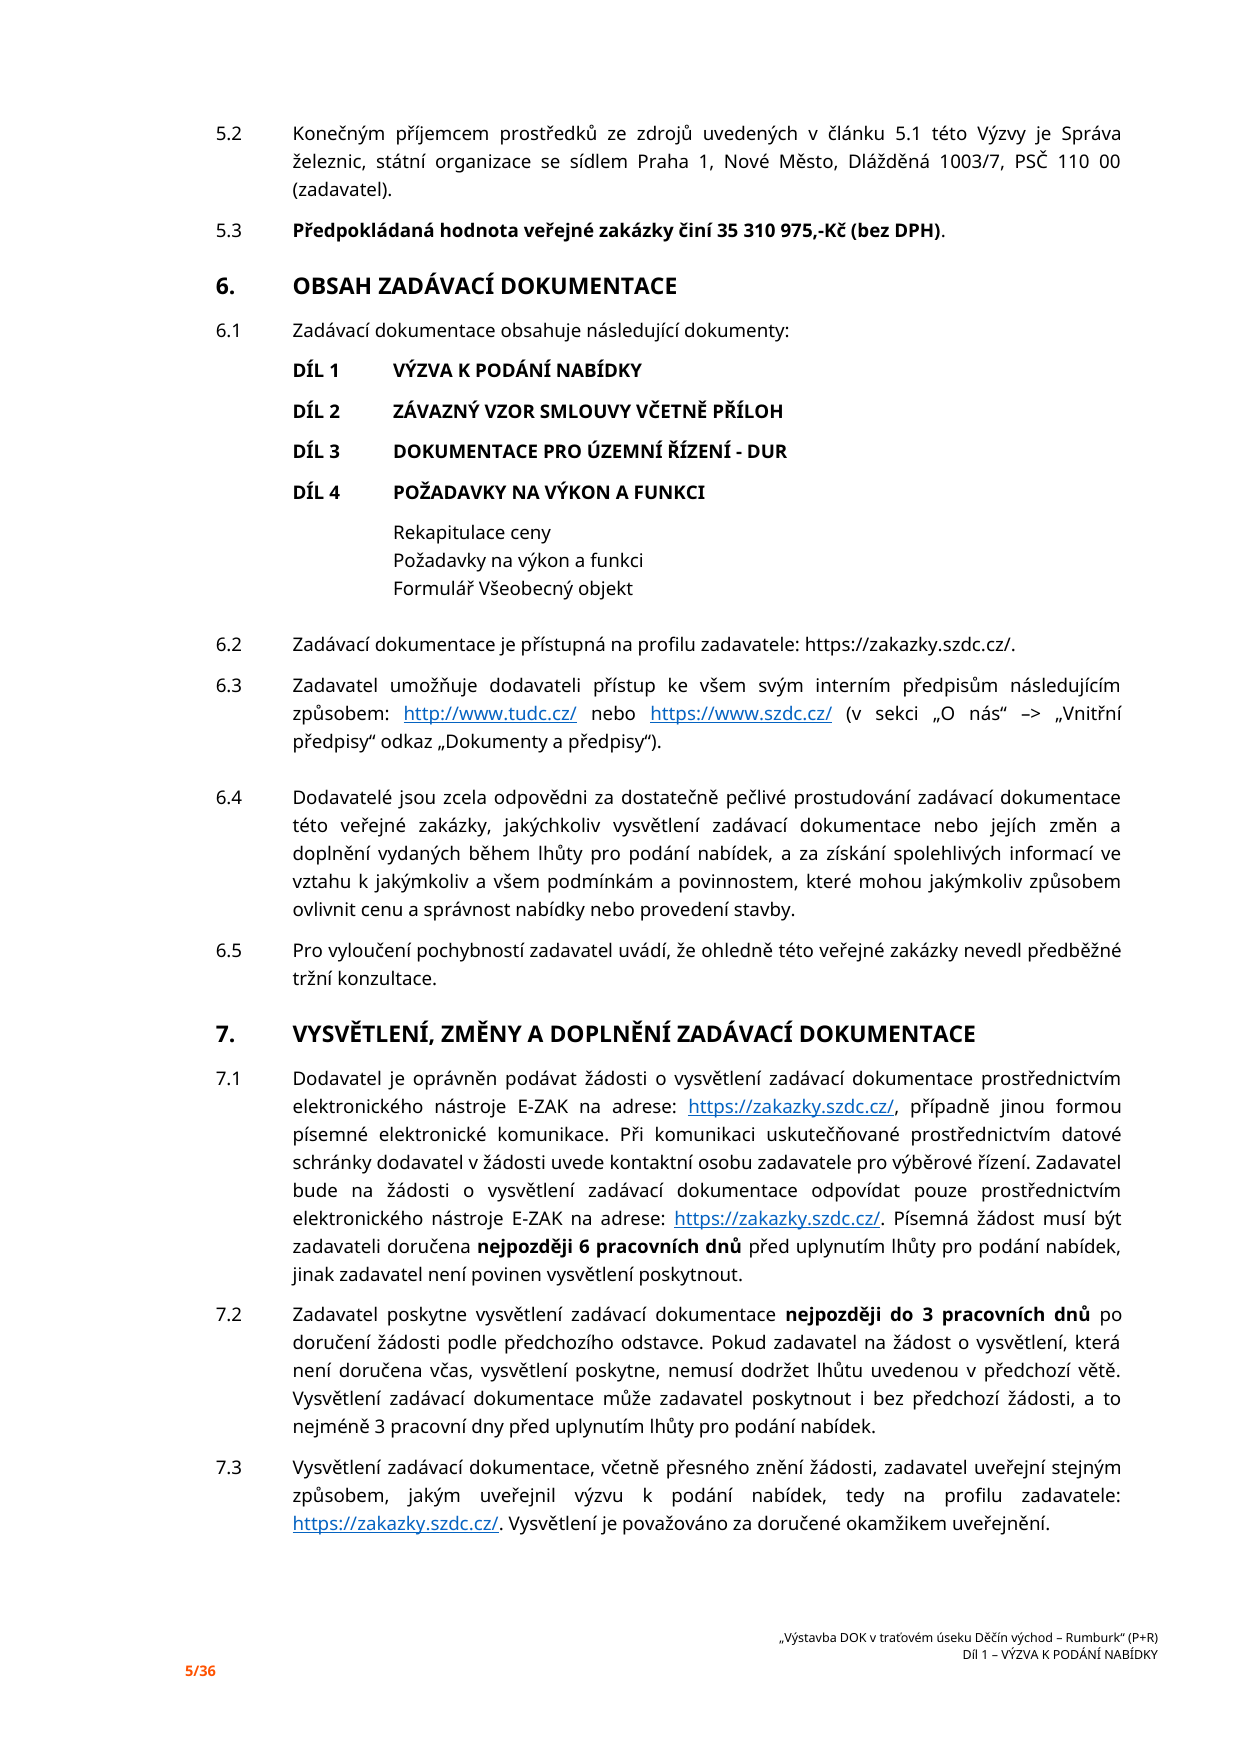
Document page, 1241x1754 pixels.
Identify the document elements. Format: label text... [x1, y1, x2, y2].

text Dodavatel je oprávněn podávat žádosti o vysvětlení zadávací dokumentace prostřednictvím elektronického nástroje E-ZAK na adrese: https://zakazky.szdc.cz/, případně jinou formou písemné elektronické komunikace. Při komunikaci uskutečňované prostřednictvím datové schránky dodavatel v žádosti uvede kontaktní osobu zadavatele pro výběrové řízení. Zadavatel bude na žádosti o vysvětlení zadávací dokumentace odpovídat pouze prostřednictvím elektronického nástroje E-ZAK na adrese: https://zakazky.szdc.cz/. Písemná žádost musí být zadavateli doručena nejpozději 6 pracovních dnů před uplynutím lhůty pro podání nabídek, jinak zadavatel není povinen vysvětlení poskytnout. [216, 1065, 1122, 1287]
text Formulář Všeobecný objekt [292, 576, 1122, 601]
text DÍL 4 POŽADAVKY NA VÝKON A FUNKCI [292, 479, 1122, 505]
text DÍL 1 VÝZVA K PODÁNÍ NABÍDKY [292, 358, 1122, 383]
text Pro vyloučení pochybností zadavatel uvádí, že ohledně této veřejné zakázky nevedl předběžné tržní konzultace. [216, 937, 1122, 991]
text VYSVĚTLENÍ, ZMĚNY A DOPLNĚNÍ ZADÁVACÍ DOKUMENTACE [216, 1018, 1122, 1049]
text Konečným příjemcem prostředků ze zdrojů uvedených v článku 5.1 této Výzvy je Správa železnic, státní organizace se sídlem Praha 1, Nové Město, Dlážděná 1003/7, PSČ 110 00 (zadavatel). [216, 121, 1122, 202]
text Zadavatel umožňuje dodavateli přístup ke všem svým interním předpisům následujícím způsobem: http://www.tudc.cz/ nebo https://www.szdc.cz/ (v sekci „O nás“ –> „Vnitřní předpisy“ odkaz „Dokumenty a předpisy“). [216, 672, 1122, 754]
text Předpokládaná hodnota veřejné zakázky činí 35 310 975,-Kč (bez DPH). [216, 217, 1122, 243]
text DÍL 2 ZÁVAZNÝ VZOR SMLOUVY VČETNĚ PŘÍLOH [292, 398, 1122, 424]
text Zadávací dokumentace obsahuje následující dokumenty: [216, 317, 1122, 343]
text Zadavatel poskytne vysvětlení zadávací dokumentace nejpozději do 3 pracovních dnů po doručení žádosti podle předchozího odstavce. Pokud zadavatel na žádost o vysvětlení, která není doručena včas, vysvětlení poskytne, nemusí dodržet lhůtu uvedenou v předchozí větě. Vysvětlení zadávací dokumentace může zadavatel poskytnout i bez předchozí žádosti, a to nejméně 3 pracovní dny před uplynutím lhůty pro podání nabídek. [216, 1302, 1122, 1439]
text Zadávací dokumentace je přístupná na profilu zadavatele: https://zakazky.szdc.cz/. [216, 632, 1122, 657]
text Dodavatelé jsou zcela odpovědni za dostatečně pečlivé prostudování zadávací dokumentace této veřejné zakázky, jakýchkoliv vysvětlení zadávací dokumentace nebo jejích změn a doplnění vydaných během lhůty pro podání nabídek, a za získání spolehlivých informací ve vztahu k jakýmkoliv a všem podmínkám a povinnostem, které mohou jakýmkoliv způsobem ovlivnit cenu a správnost nabídky nebo provedení stavby. [216, 784, 1122, 922]
text OBSAH ZADÁVACÍ DOKUMENTACE [216, 270, 1122, 301]
text DÍL 3 DOKUMENTACE PRO ÚZEMNÍ ŘÍZENÍ - DUR [292, 439, 1122, 464]
text Požadavky na výkon a funkci [292, 548, 1122, 573]
text Rekapitulace ceny [292, 520, 1122, 545]
text Vysvětlení zadávací dokumentace, včetně přesného znění žádosti, zadavatel uveřejní stejným způsobem, jakým uveřejnil výzvu k podání nabídek, tedy na profilu zadavatele: https://zakazky.szdc.cz/. Vysvětlení je považováno za doručené okamžikem uveřejnění. [216, 1454, 1122, 1536]
